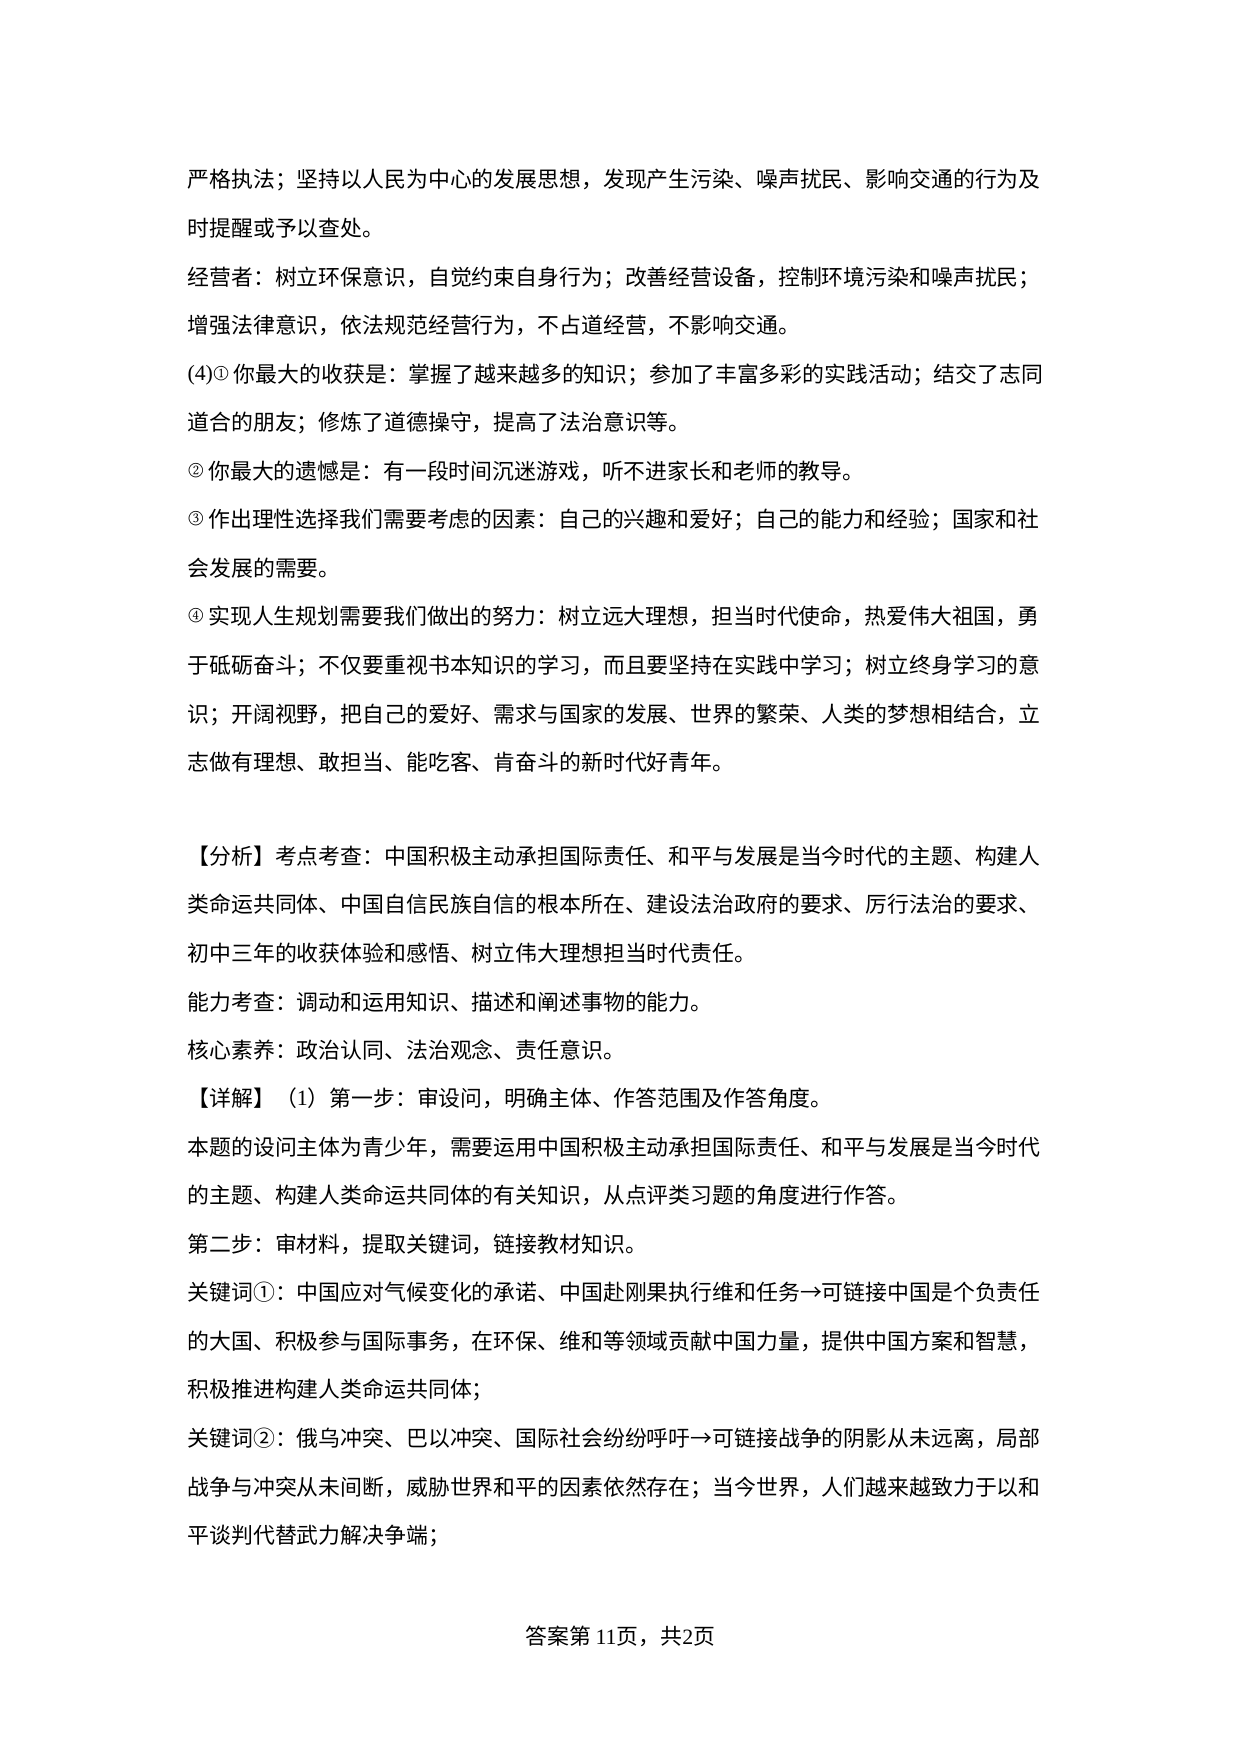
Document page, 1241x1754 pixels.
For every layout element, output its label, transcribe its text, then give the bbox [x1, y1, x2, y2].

text ②你最大的遗憾是：有一段时间沉迷游戏，听不进家长和老师的教导。 [187, 453, 1053, 486]
text (4)①你最大的收获是：掌握了越来越多的知识；参加了丰富多彩的实践活动；结交了志同道合的朋友；修炼了道德操守，提高了法治意识等。 [187, 356, 1053, 437]
text ④实现人生规划需要我们做出的努力：树立远大理想，担当时代使命，热爱伟大祖国，勇于砥砺奋斗；不仅要重视书本知识的学习，而且要坚持在实践中学习；树立终身学习的意识；开阔视野，把自己的爱好、需求与国家的发展、世界的繁荣、人类的梦想相结合，立志做有理想、敢担当、能吃客、肯奋斗的新时代好青年。 [187, 599, 1053, 777]
text 本题的设问主体为青少年，需要运用中国积极主动承担国际责任、和平与发展是当今时代的主题、构建人类命运共同体的有关知识，从点评类习题的角度进行作答。 [187, 1129, 1053, 1210]
text 关键词①：中国应对气候变化的承诺、中国赴刚果执行维和任务→可链接中国是个负责任的大国、积极参与国际事务，在环保、维和等领域贡献中国力量，提供中国方案和智慧，积极推进构建人类命运共同体； [187, 1274, 1053, 1404]
text 【详解】（1）第一步：审设问，明确主体、作答范围及作答角度。 [187, 1081, 1053, 1113]
text ③作出理性选择我们需要考虑的因素：自己的兴趣和爱好；自己的能力和经验；国家和社会发展的需要。 [187, 502, 1053, 583]
text 关键词②：俄乌冲突、巴以冲突、国际社会纷纷呼吁→可链接战争的阴影从未远离，局部战争与冲突从未间断，威胁世界和平的因素依然存在；当今世界，人们越来越致力于以和平谈判代替武力解决争端； [187, 1420, 1053, 1550]
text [187, 162, 1053, 243]
text 第二步：审材料，提取关键词，链接教材知识。 [187, 1226, 1053, 1259]
text 经营者：树立环保意识，自觉约束自身行为；改善经营设备，控制环境污染和噪声扰民；增强法律意识，依法规范经营行为，不占道经营，不影响交通。 [187, 259, 1053, 340]
text 核心素养：政治认同、法治观念、责任意识。 [187, 1032, 1053, 1065]
text 【分析】考点考查：中国积极主动承担国际责任、和平与发展是当今时代的主题、构建人类命运共同体、中国自信民族自信的根本所在、建设法治政府的要求、厉行法治的要求、初中三年的收获体验和感悟、树立伟大理想担当时代责任。 [187, 838, 1053, 968]
text 能力考查：调动和运用知识、描述和阐述事物的能力。 [187, 984, 1053, 1017]
